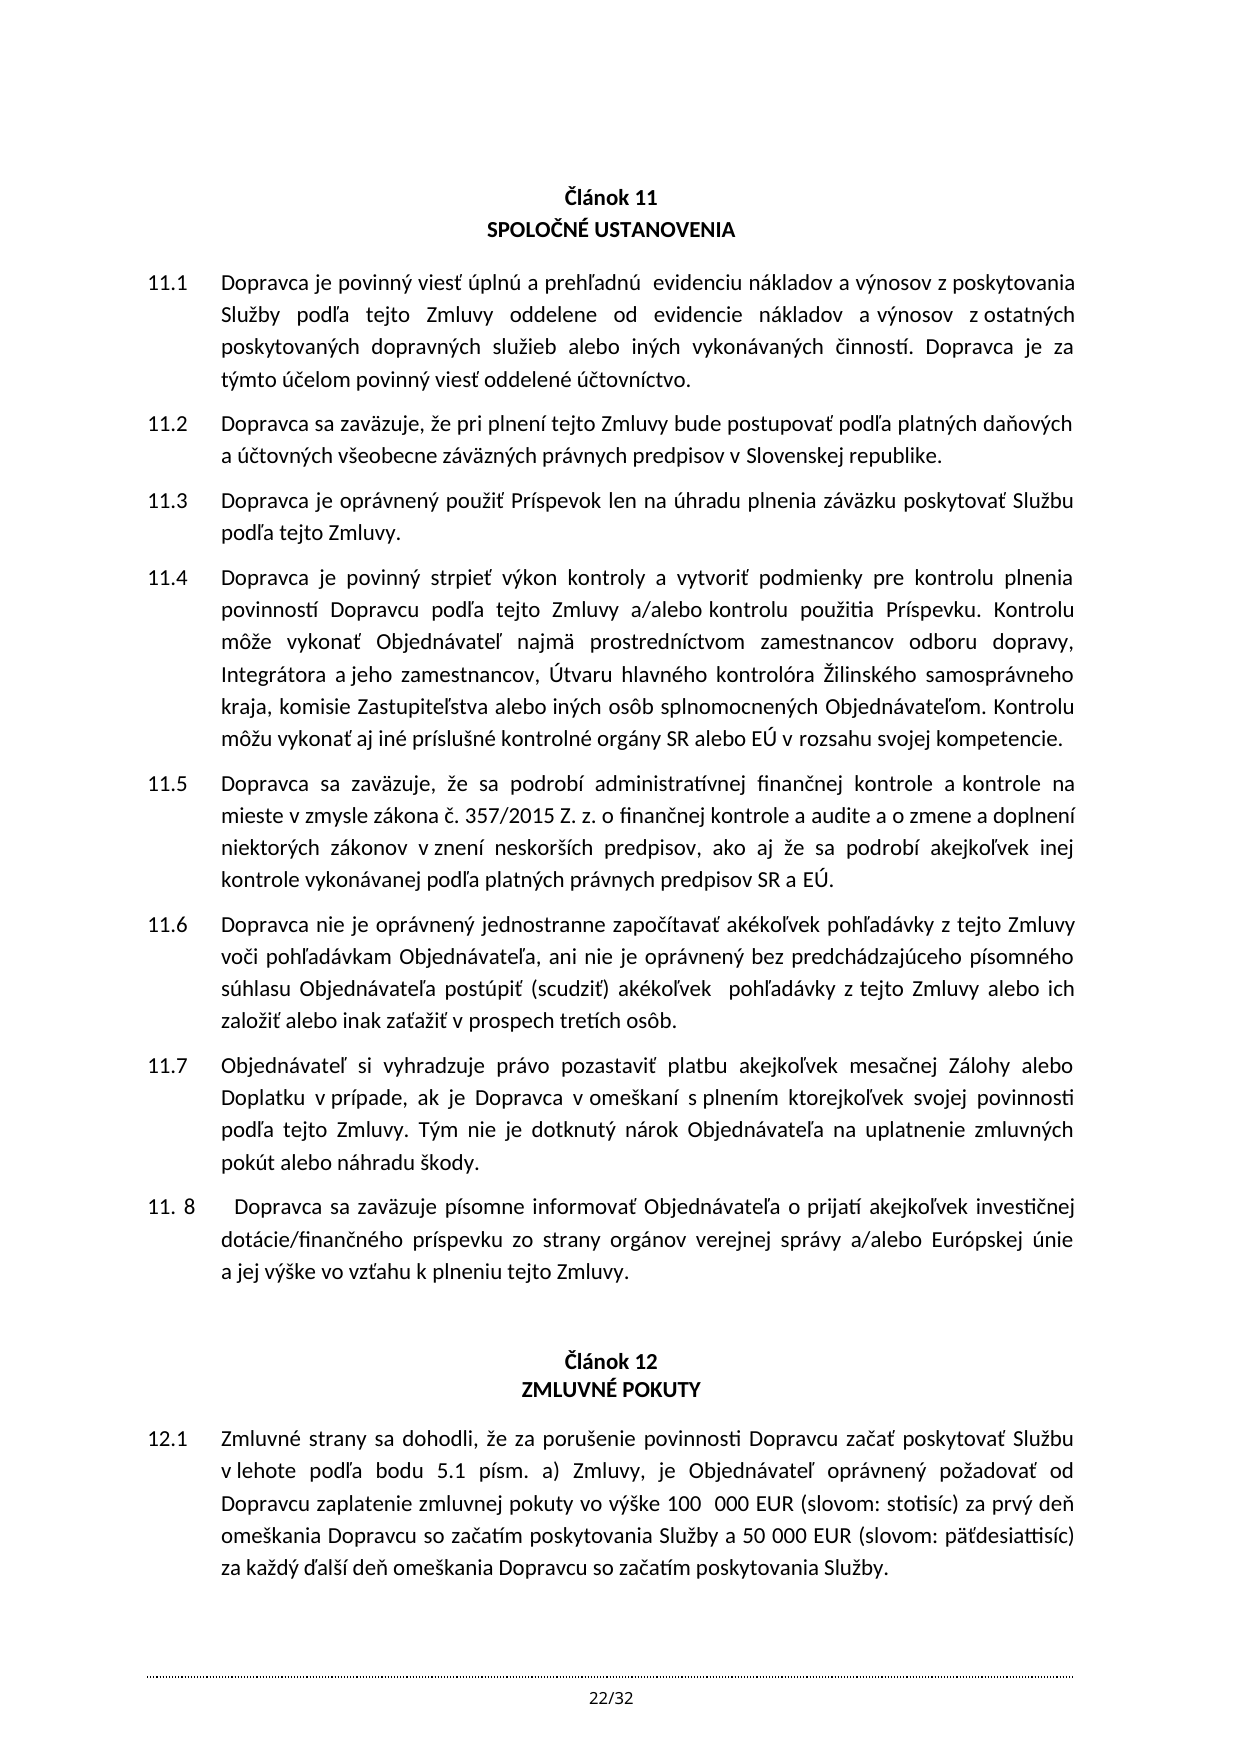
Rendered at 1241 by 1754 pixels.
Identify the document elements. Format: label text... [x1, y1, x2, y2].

subtitle 11.5 Dopravca sa zaväzuje, že sa podrobí administratívnej finančnej kontrole a kontrole na mieste v zmysle zákona č. 357/2015 Z. z. o finančnej kontrole a audite a o zmene a doplnení niektorých zákonov v znení neskorších predpisov, ako aj že sa podrobí akejkoľvek inej kontrole vykonávanej podľa platných právnych predpisov SR a EÚ. [147, 769, 1075, 893]
text 11.7 Objednávateľ si vyhradzuje právo pozastaviť platbu akejkoľvek mesačnej Zálohy alebo Doplatku v prípade, ak je Dopravca v omeškaní s plnením ktorejkoľvek svojej povinnosti podľa tejto Zmluvy. Tým nie je dotknutý nárok Objednávateľa na uplatnenie zmluvných pokút alebo náhradu škody. [147, 1051, 1075, 1176]
text 11. 8 Dopravca sa zaväzuje písomne informovať Objednávateľa o prijatí akejkoľvek investičnej dotácie/finančného príspevku zo strany orgánov verejnej správy a/alebo Európskej únie a jej výške vo vzťahu k plneniu tejto Zmluvy. [147, 1192, 1075, 1285]
subtitle 11.3 Dopravca je oprávnený použiť Príspevok len na úhradu plnenia záväzku poskytovať Službu podľa tejto Zmluvy. [147, 486, 1075, 546]
text Článok 11 [147, 183, 1075, 211]
subtitle 11.2 Dopravca sa zaväzuje, že pri plnení tejto Zmluvy bude postupovať podľa platných daňových a účtovných všeobecne záväzných právnych predpisov v Slovenskej republike. [147, 409, 1075, 469]
subtitle 11.1 Dopravca je povinný viesť úplnú a prehľadnú evidenciu nákladov a výnosov z poskytovania Služby podľa tejto Zmluvy oddelene od evidencie nákladov a výnosov z ostatných poskytovaných dopravných služieb alebo iných vykonávaných činností. Dopravca je za týmto účelom povinný viesť oddelené účtovníctvo. [147, 268, 1075, 393]
list SPOLOČNÉ USTANOVENIA [147, 215, 1075, 243]
list ZMLUVNÉ POKUTY [147, 1376, 1075, 1403]
text 11.6 Dopravca nie je oprávnený jednostranne započítavať akékoľvek pohľadávky z tejto Zmluvy voči pohľadávkam Objednávateľa, ani nie je oprávnený bez predchádzajúceho písomného súhlasu Objednávateľa postúpiť (scudziť) akékoľvek pohľadávky z tejto Zmluvy alebo ich založiť alebo inak zaťažiť v prospech tretích osôb. [147, 910, 1075, 1034]
text Článok 12 [147, 1347, 1075, 1376]
subtitle 11.4 Dopravca je povinný strpieť výkon kontroly a vytvoriť podmienky pre kontrolu plnenia povinností Dopravcu podľa tejto Zmluvy a/alebo kontrolu použitia Príspevku. Kontrolu môže vykonať Objednávateľ najmä prostredníctvom zamestnancov odboru dopravy, Integrátora a jeho zamestnancov, Útvaru hlavného kontrolóra Žilinského samosprávneho kraja, komisie Zastupiteľstva alebo iných osôb splnomocnených Objednávateľom. Kontrolu môžu vykonať aj iné príslušné kontrolné orgány SR alebo EÚ v rozsahu svojej kompetencie. [147, 563, 1075, 752]
list Zmluvné strany sa dohodli, že za porušenie povinnosti Dopravcu začať poskytovať Službu v lehote podľa bodu 5.1 písm. a) Zmluvy, je Objednávateľ oprávnený požadovať od Dopravcu zaplatenie zmluvnej pokuty vo výške 100 000 EUR (slovom: stotisíc) za prvý deň omeškania Dopravcu so začatím poskytovania Služby a 50 000 EUR (slovom: päťdesiattisíc) za každý ďalší deň omeškania Dopravcu so začatím poskytovania Služby. [147, 1424, 1075, 1581]
